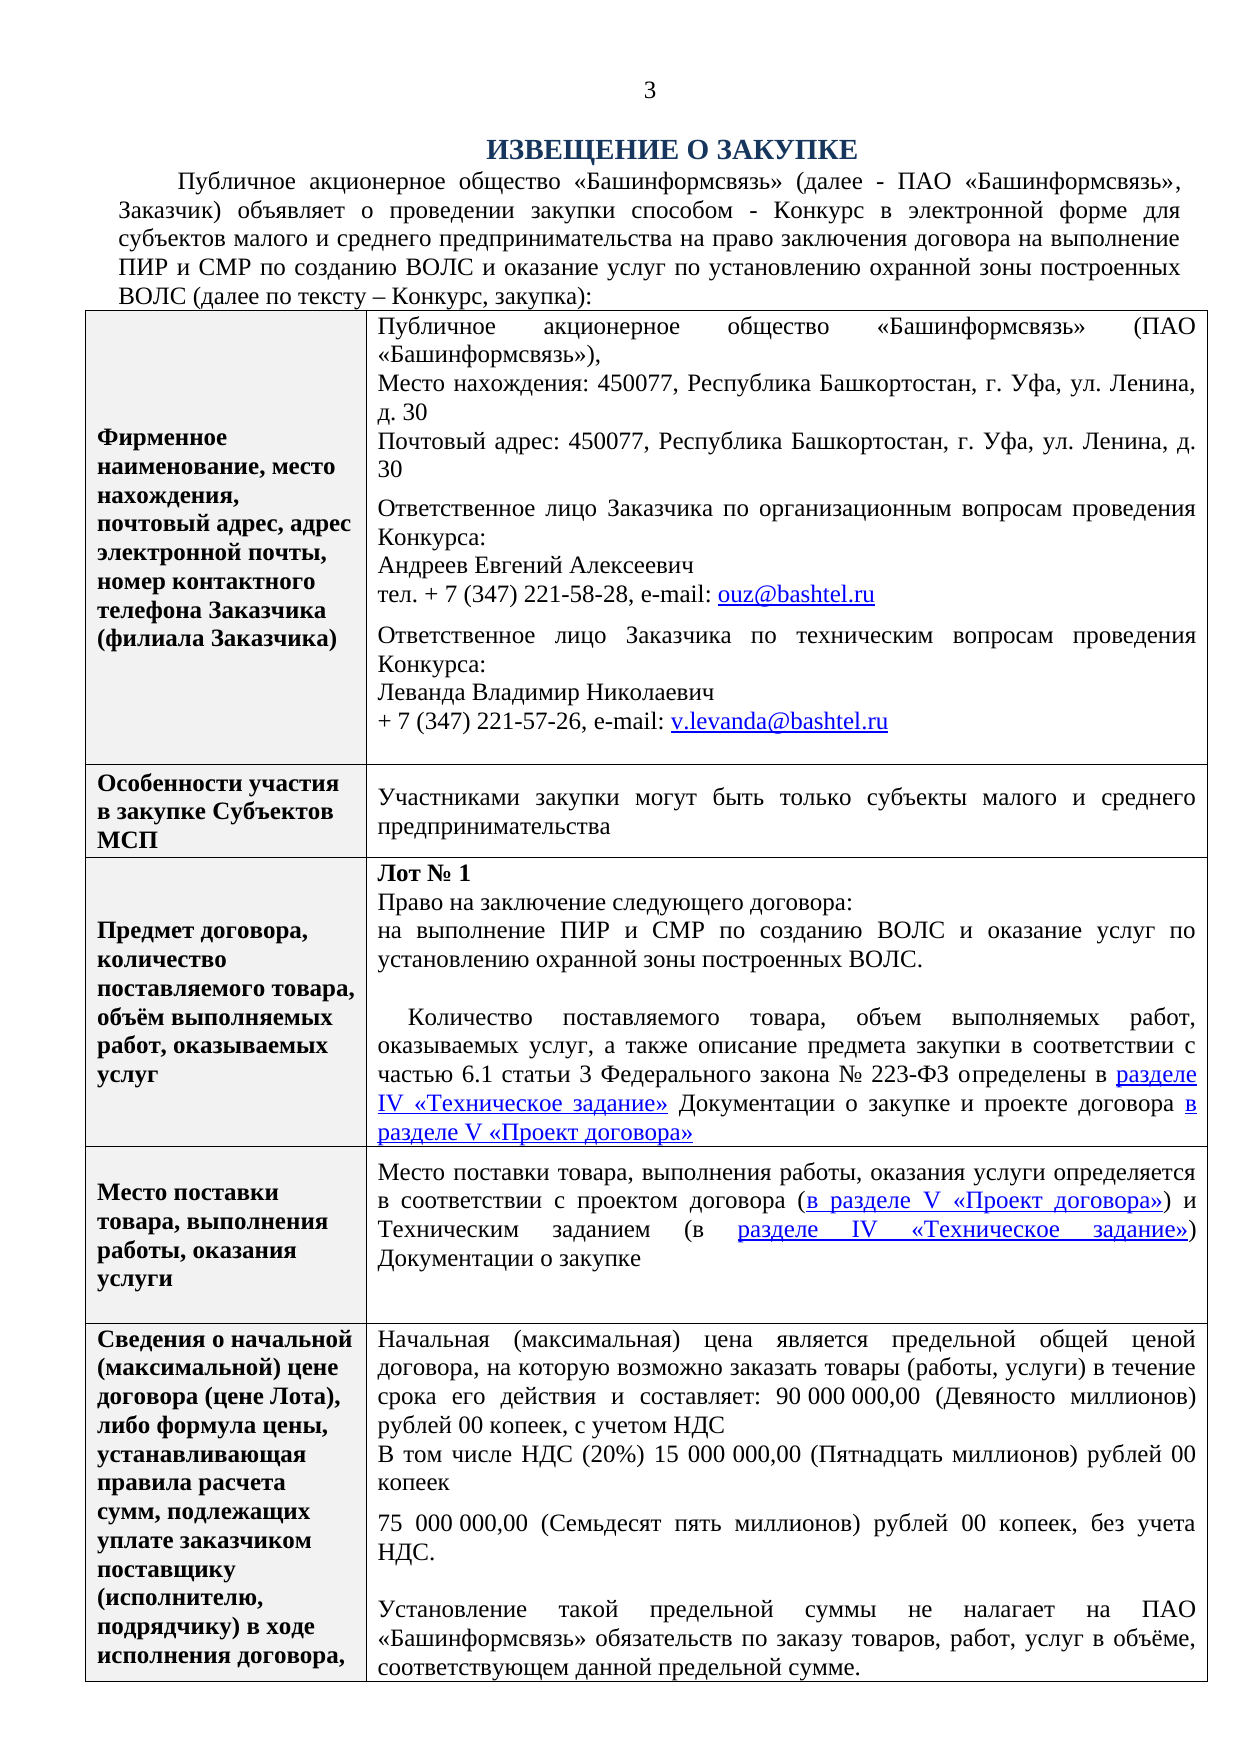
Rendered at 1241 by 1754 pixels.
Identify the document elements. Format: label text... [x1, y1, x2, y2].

table_header Публичное акционерное общество «Башинформсвязь» (ПАО «Башинформсвязь»), Место нахождения: 450077, Республика Башкортостан, г. Уфа, ул. Ленина, д. 30 Почтовый адрес: 450077, Республика Башкортостан, г. Уфа, ул. Ленина, д. 30 Ответственное лицо Заказчика по организационным вопросам проведения Конкурса: Андреев Евгений Алексеевич тел. + 7 (347) 221-58-28, e-mail: ouz@bashtel.ru Ответственное лицо Заказчика по техническим вопросам проведения Конкурса: Леванда Владимир Николаевич + 7 (347) 221-57-26, e-mail: v.levanda@bashtel.ru [367, 311, 1207, 764]
table_cell Место поставки товара, выполнения работы, оказания услуги определяется в соответствии с проектом договора (в разделе V «Проект договора») и Техническим заданием (в разделе IV «Техническое задание») Документации о закупке [367, 1147, 1207, 1323]
text ИЗВЕЩЕНИЕ О ЗАКУПКЕ [163, 132, 1181, 166]
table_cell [86, 1324, 366, 1681]
table_cell Лот № 1 Право на заключение следующего договора: на выполнение ПИР и СМР по созданию ВОЛС и оказание услуг по установлению охранной зоны построенных ВОЛС. Количество поставляемого товара, объем выполняемых работ, оказываемых услуг, а также описание предмета закупки в соответствии с частью 6.1 статьи 3 Федерального закона № 223-ФЗ определены в разделе IV «Техническое задание» Документации о закупке и проекте договора в разделе V «Проект договора» [367, 858, 1207, 1146]
table_cell Участниками закупки могут быть только субъекты малого и среднего предпринимательства [367, 765, 1207, 857]
table_cell Предмет договора, количество поставляемого товара, объём выполняемых работ, оказываемых услуг [86, 858, 366, 1146]
table_header Фирменное наименование, место нахождения, почтовый адрес, адрес электронной почты, номер контактного телефона Заказчика (филиала Заказчика) [86, 311, 366, 764]
text Публичное акционерное общество «Башинформсвязь» (далее - ПАО «Башинформсвязь», Заказчик) объявляет о проведении закупки способом - Конкурс в электронной форме для субъектов малого и среднего предпринимательства на право заключения договора на выполнение ПИР и СМР по созданию ВОЛС и оказание услуг по установлению охранной зоны построенных ВОЛС (далее по тексту – Конкурс, закупка): [118, 166, 1181, 310]
table_cell Место поставки товара, выполнения работы, оказания услуги [86, 1147, 366, 1323]
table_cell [367, 1324, 1207, 1681]
table_cell Особенности участия в закупке Субъектов МСП [86, 765, 366, 857]
